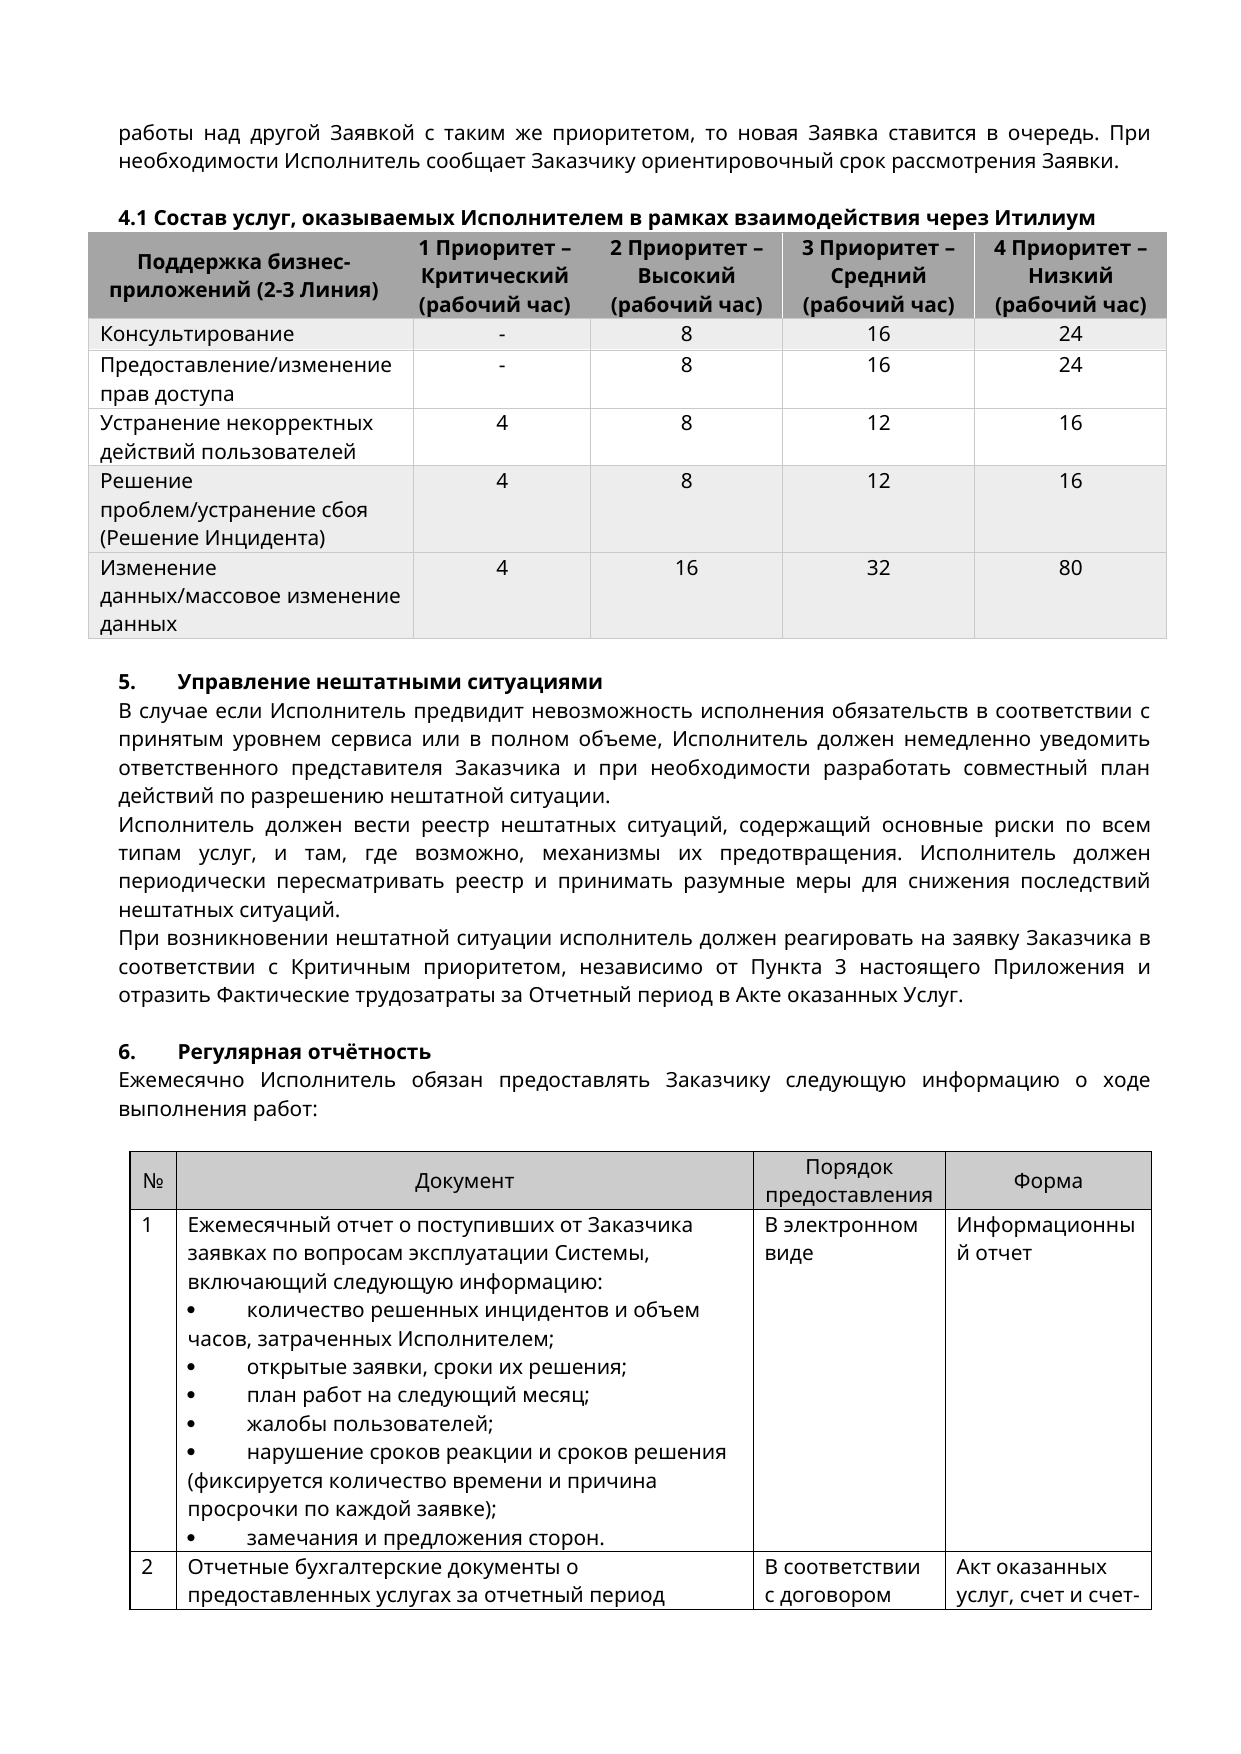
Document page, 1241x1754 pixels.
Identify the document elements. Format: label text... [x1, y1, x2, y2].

table_cell В соответствии с договором [754, 1552, 945, 1609]
text 4.1 Состав услуг, оказываемых Исполнителем в рамках взаимодействия через Итилиум [118, 203, 1152, 232]
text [118, 118, 1152, 175]
table_header Форма [946, 1152, 1151, 1209]
table_cell 16 [783, 351, 974, 407]
table_cell 4 [414, 553, 590, 638]
table_cell 8 [591, 319, 782, 349]
table_cell Ежемесячный отчет о поступивших от Заказчика заявках по вопросам эксплуатации Системы, включающий следующую информацию: количество решенных инцидентов и объем часов, затраченных Исполнителем; открытые заявки, сроки их решения; план работ на следующий месяц; жалобы пользователей; нарушение сроков реакции и сроков решения (фиксируется количество времени и причина просрочки по каждой заявке); замечания и предложения сторон. [177, 1210, 753, 1551]
table_cell 12 [783, 409, 974, 465]
table_cell 8 [591, 409, 782, 465]
table_cell 16 [975, 466, 1166, 552]
list Регулярная отчётность [118, 1037, 1152, 1066]
table_header № [131, 1152, 176, 1209]
text В случае если Исполнитель предвидит невозможность исполнения обязательств в соответствии с принятым уровнем сервиса или в полном объеме, Исполнитель должен немедленно уведомить ответственного представителя Заказчика и при необходимости разработать совместный план действий по разрешению нештатной ситуации. [118, 696, 1152, 810]
table_cell 32 [783, 553, 974, 638]
table_cell 16 [783, 319, 974, 349]
table_cell Информационный отчет [946, 1210, 1151, 1551]
table_cell 12 [783, 466, 974, 552]
table_cell Решение проблем/устранение сбоя (Решение Инцидента) [89, 466, 413, 552]
table_header 3 Приоритет – Средний (рабочий час) [783, 233, 974, 318]
table_cell 1 [131, 1210, 176, 1551]
table_header 2 Приоритет – Высокий (рабочий час) [591, 233, 782, 318]
table_header 4 Приоритет – Низкий (рабочий час) [975, 233, 1166, 318]
table_cell В электронном виде [754, 1210, 945, 1551]
table_cell Консультирование [89, 319, 413, 349]
table_cell 8 [591, 466, 782, 552]
table_cell - [414, 351, 590, 407]
text При возникновении нештатной ситуации исполнитель должен реагировать на заявку Заказчика в соответствии с Критичным приоритетом, независимо от Пункта 3 настоящего Приложения и отразить Фактические трудозатраты за Отчетный период в Акте оказанных Услуг. [118, 923, 1152, 1009]
table_cell 2 [131, 1552, 176, 1609]
table_cell 8 [591, 351, 782, 407]
table_header Документ [177, 1152, 753, 1209]
list Управление нештатными ситуациями [118, 667, 1152, 696]
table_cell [946, 1552, 1151, 1609]
table_cell Изменение данных/массовое изменение данных [89, 553, 413, 638]
table_cell 4 [414, 409, 590, 465]
table_cell Устранение некорректных действий пользователей [89, 409, 413, 465]
text Ежемесячно Исполнитель обязан предоставлять Заказчику следующую информацию о ходе выполнения работ: [118, 1066, 1152, 1122]
table_cell Предоставление/изменение прав доступа [89, 351, 413, 407]
table_cell 24 [975, 319, 1166, 349]
table_cell 4 [414, 466, 590, 552]
table_cell 16 [975, 409, 1166, 465]
table_cell 24 [975, 351, 1166, 407]
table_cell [177, 1552, 753, 1609]
table_header Поддержка бизнес-приложений (2-3 Линия) [89, 233, 399, 318]
text Исполнитель должен вести реестр нештатных ситуаций, содержащий основные риски по всем типам услуг, и там, где возможно, механизмы их предотвращения. Исполнитель должен периодически пересматривать реестр и принимать разумные меры для снижения последствий нештатных ситуаций. [118, 810, 1152, 923]
table_header Порядок предоставления [754, 1152, 945, 1209]
table_cell 16 [591, 553, 782, 638]
table_cell 80 [975, 553, 1166, 638]
table_cell - [414, 319, 590, 349]
table_header 1 Приоритет – Критический (рабочий час) [399, 233, 591, 318]
